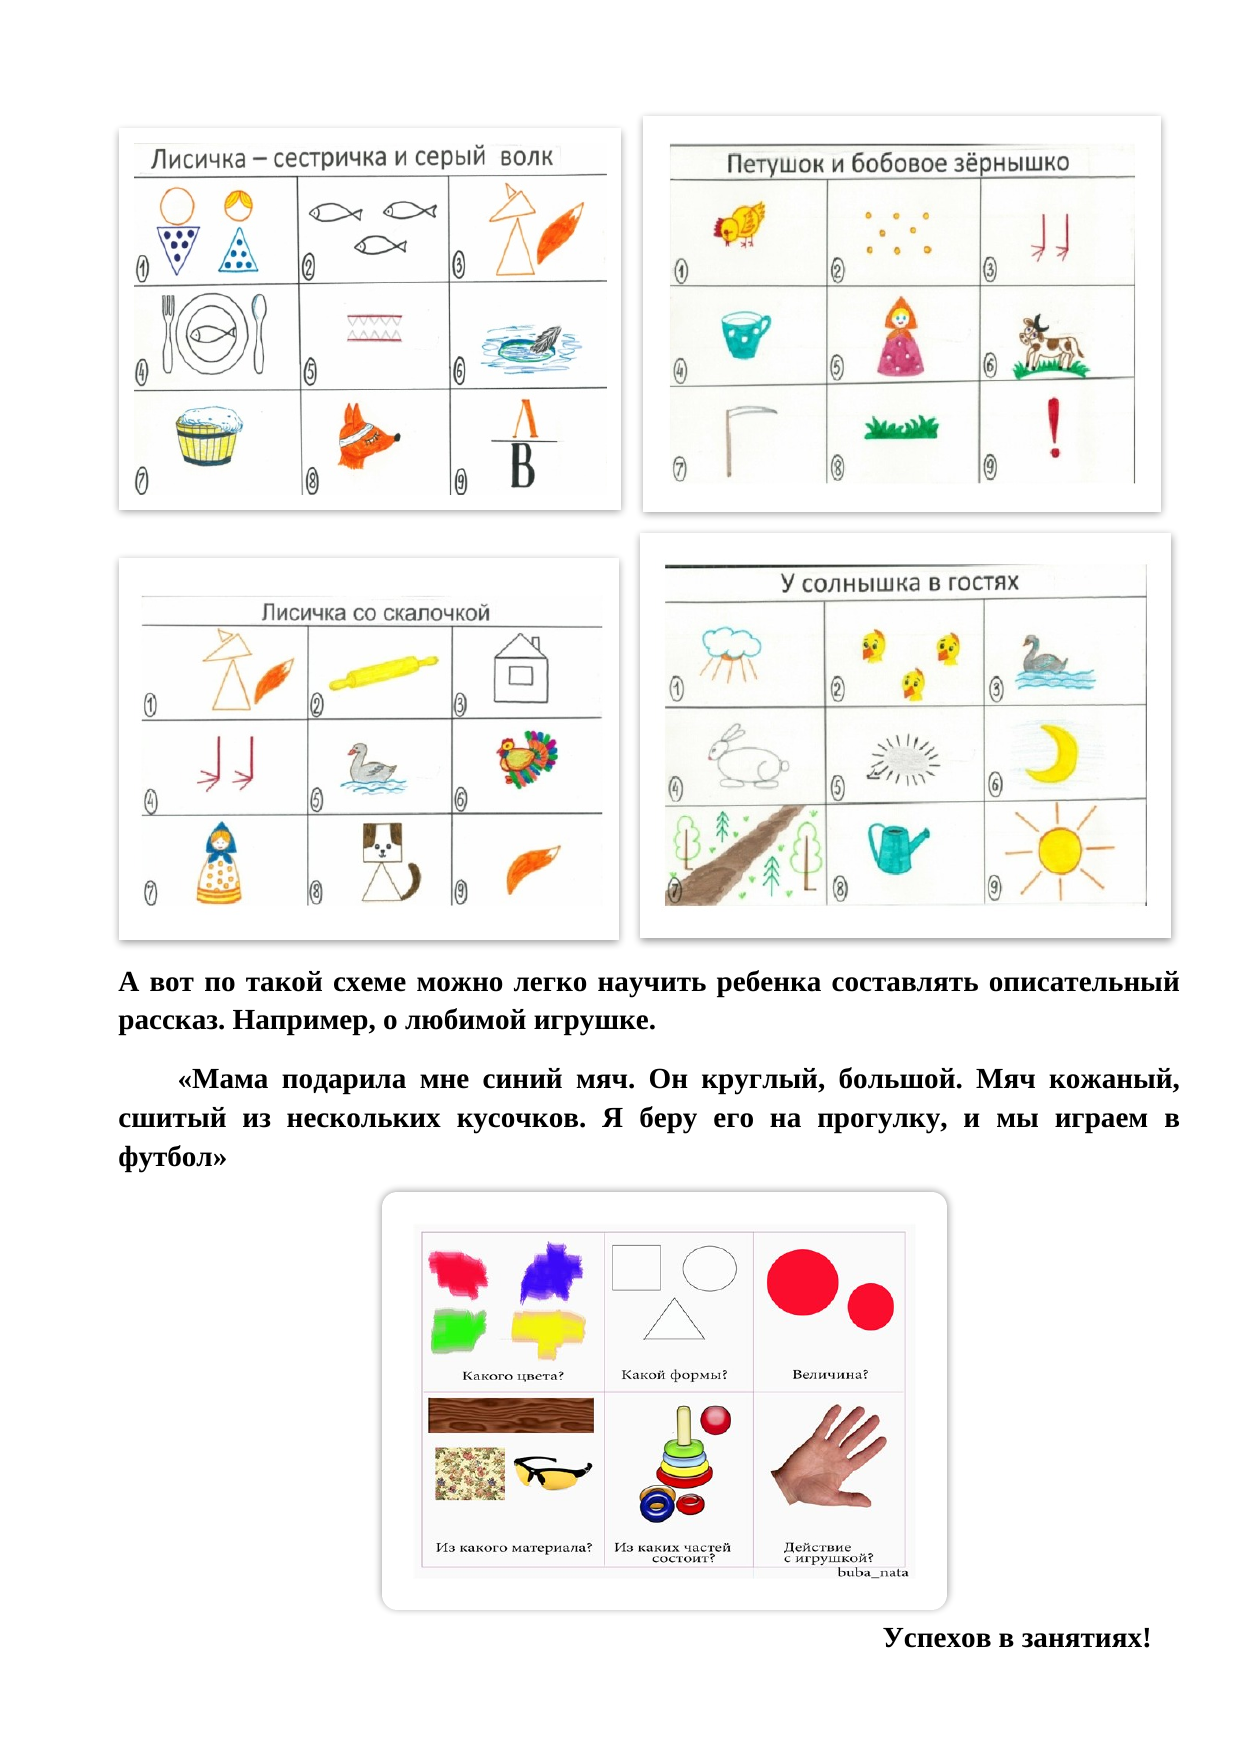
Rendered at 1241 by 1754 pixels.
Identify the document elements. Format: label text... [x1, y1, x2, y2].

picture [413, 1223, 916, 1579]
picture [655, 547, 1157, 924]
picture [658, 131, 1146, 497]
picture [134, 143, 607, 495]
text «Мама подарила мне синий мяч. Он круглый, большой. Мяч кожаный, сшитый из нескольких кусочков. Я беру его на прогулку, и мы играем в футбол» [118, 1062, 1181, 1172]
picture [134, 572, 605, 925]
text Успехов в занятиях! [177, 1620, 1152, 1653]
text А вот по такой схеме можно легко научить ребенка составлять описательный рассказ. Например, о любимой игрушке. [118, 964, 1181, 1036]
